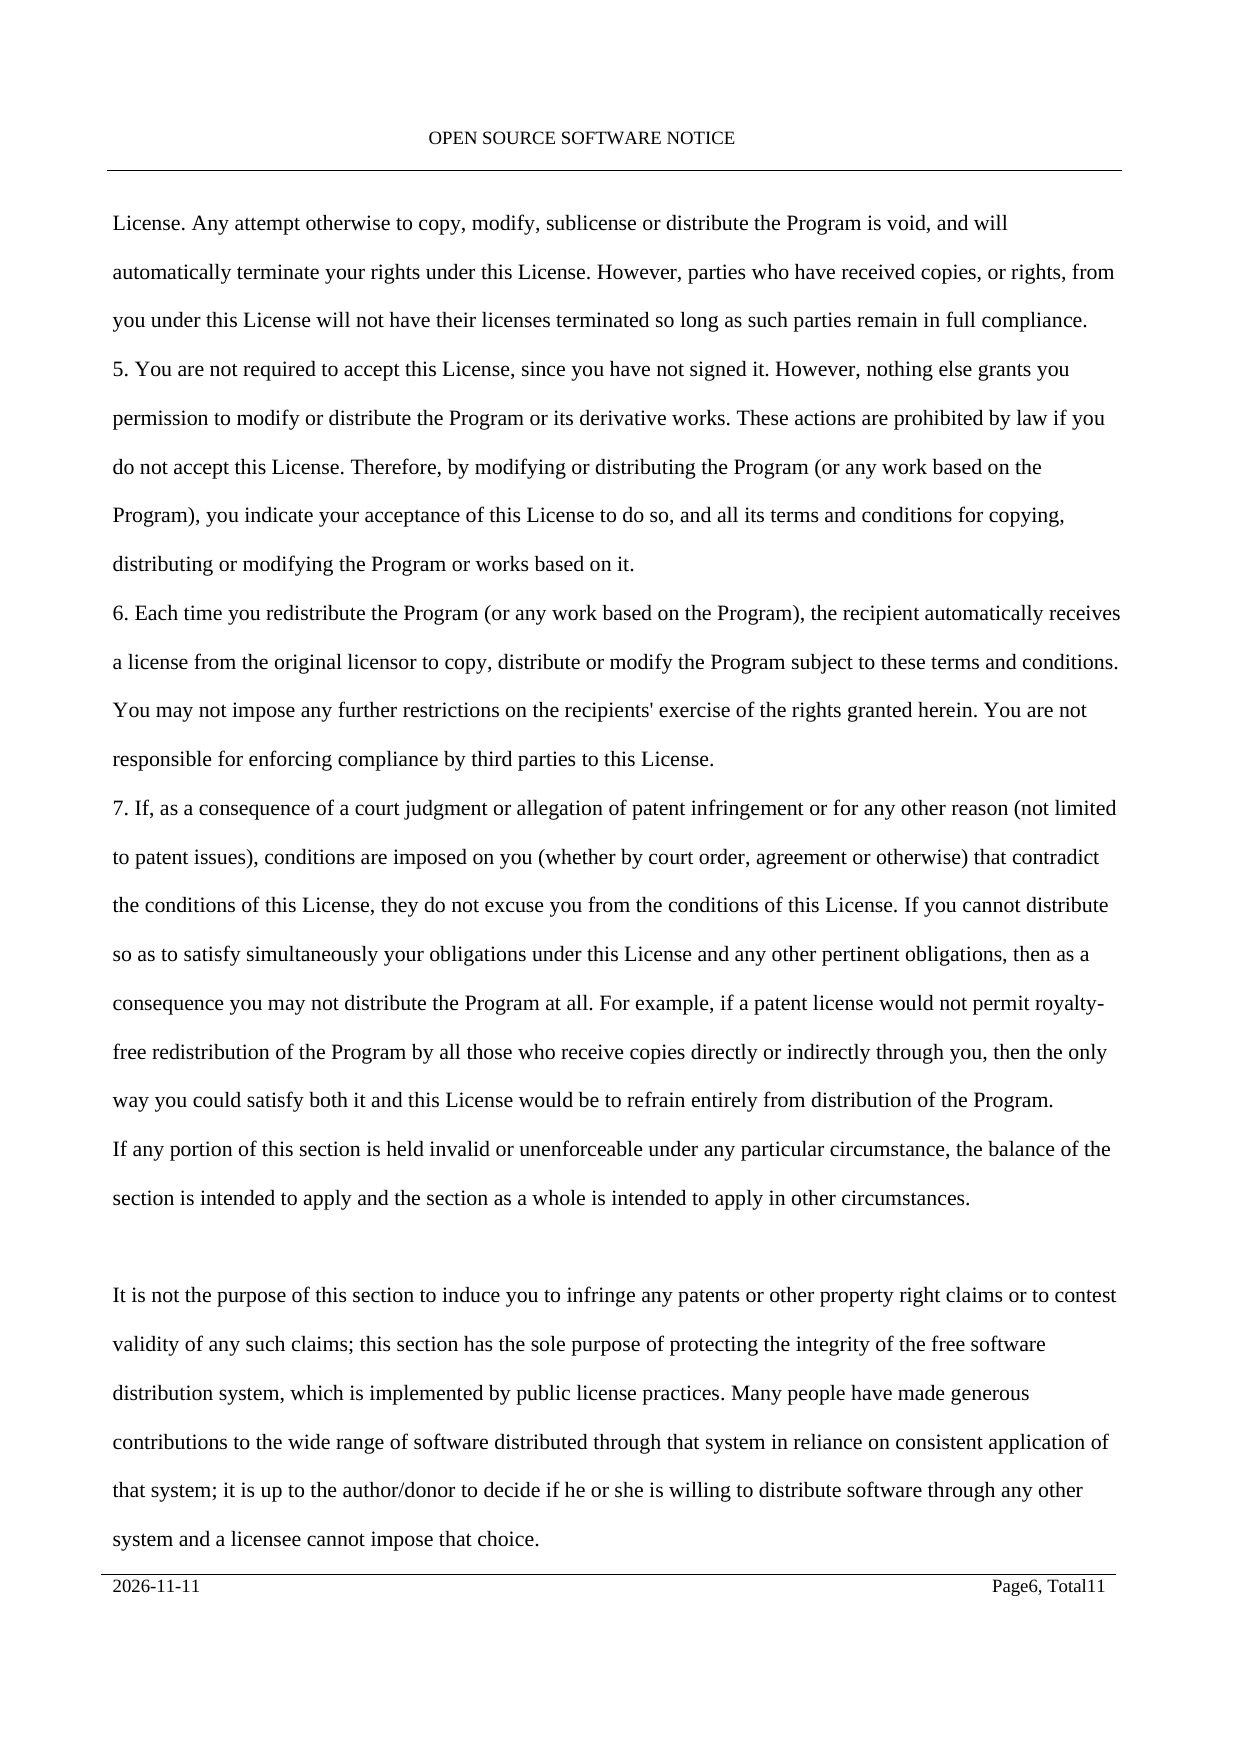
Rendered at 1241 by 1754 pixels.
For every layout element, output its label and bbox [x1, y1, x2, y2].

text [112, 206, 1128, 1555]
